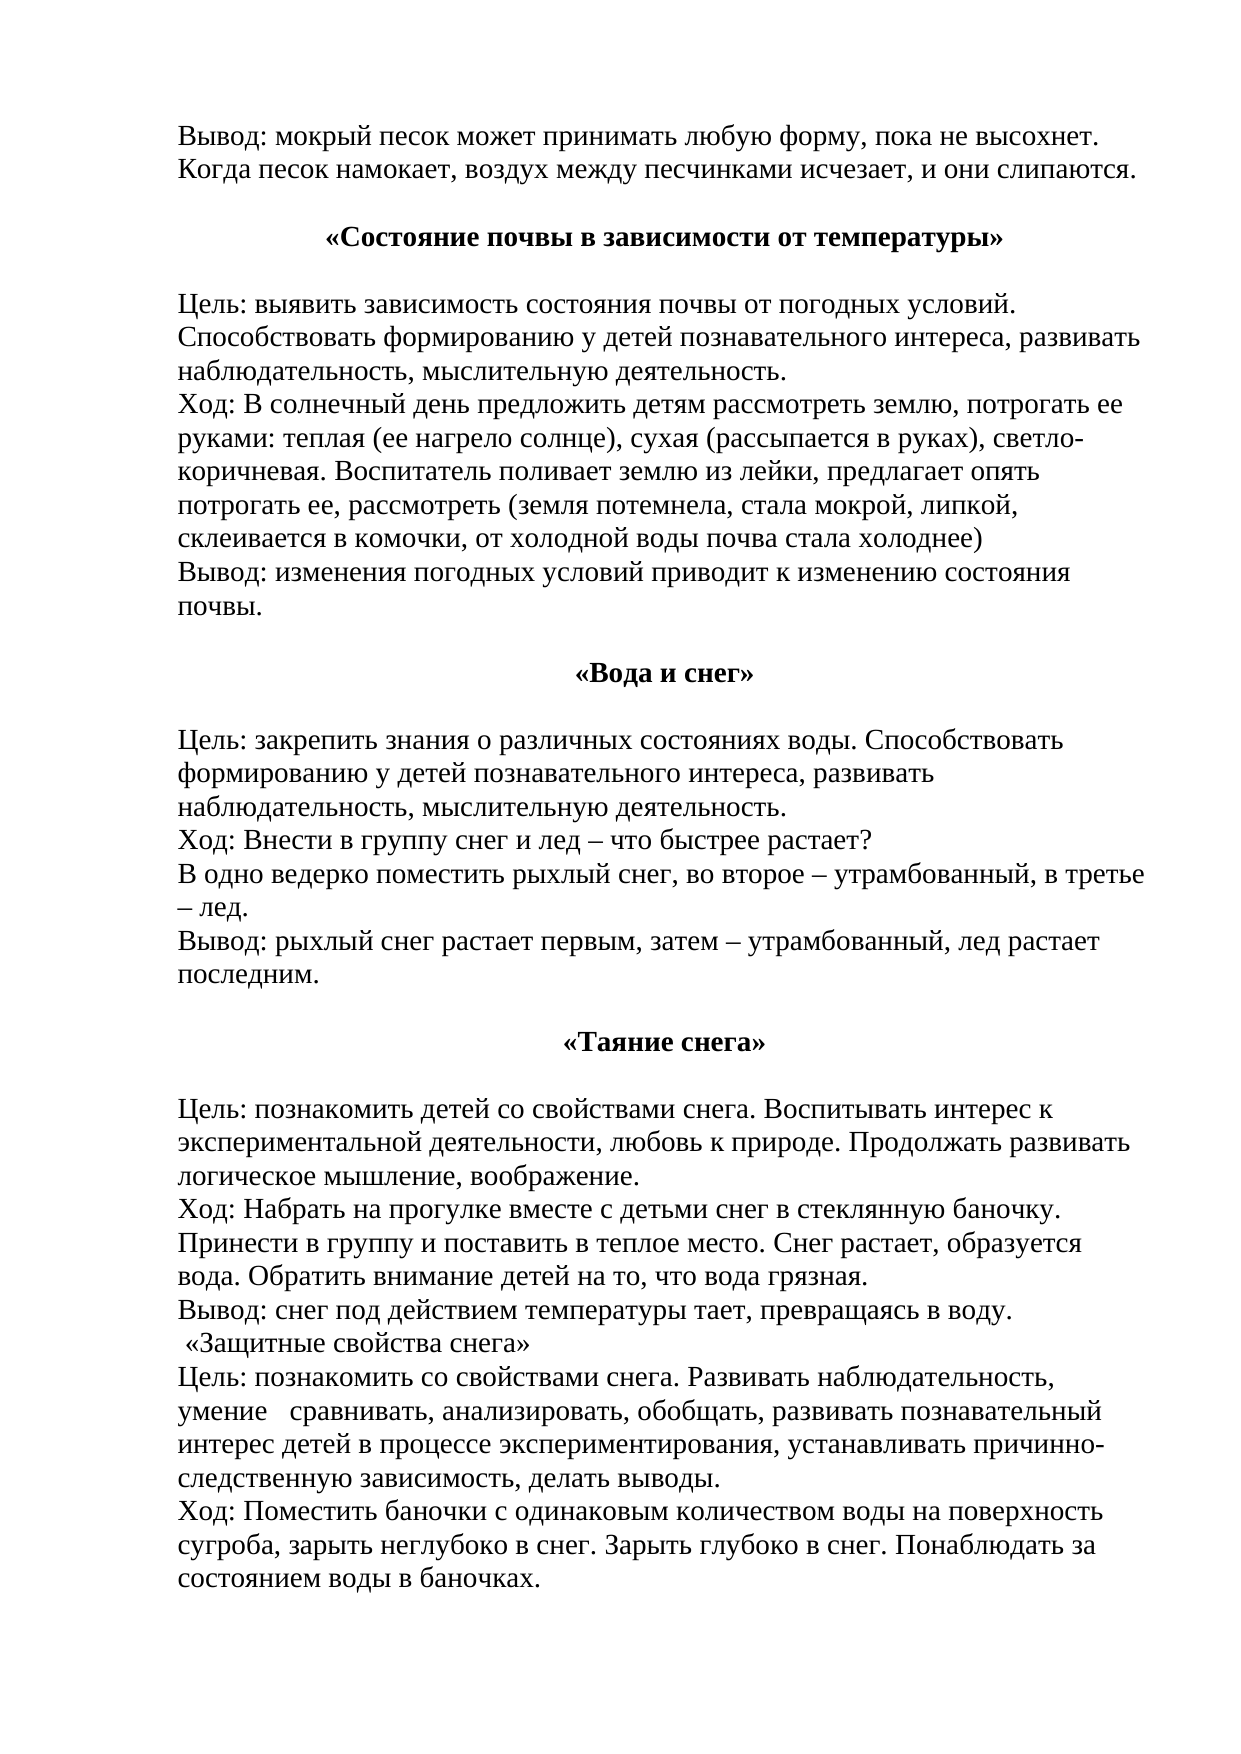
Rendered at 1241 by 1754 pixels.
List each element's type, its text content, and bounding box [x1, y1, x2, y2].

text Ход: Внести в группу снег и лед – что быстрее растает? [177, 822, 1152, 856]
text Ход: Набрать на прогулке вместе с детьми снег в стеклянную баночку. Принести в группу и поставить в теплое место. Снег растает, образуется вода. Обратить внимание детей на то, что вода грязная. [177, 1191, 1152, 1292]
text «Состояние почвы в зависимости от температуры» [177, 219, 1152, 252]
text Вывод: рыхлый снег растает первым, затем – утрамбованный, лед растает последним. [177, 923, 1152, 990]
text Цель: познакомить детей со свойствами снега. Воспитывать интерес к экспериментальной деятельности, любовь к природе. Продолжать развивать логическое мышление, воображение. [177, 1091, 1152, 1191]
text «Таяние снега» [177, 1024, 1152, 1057]
text Ход: В солнечный день предложить детям рассмотреть землю, потрогать ее руками: теплая (ее нагрело солнце), сухая (рассыпается в руках), светло-коричневая. Воспитатель поливает землю из лейки, предлагает опять потрогать ее, рассмотреть (земля потемнела, стала мокрой, липкой, склеивается в комочки, от холодной воды почва стала холоднее) [177, 386, 1152, 554]
text Вывод: изменения погодных условий приводит к изменению состояния почвы. [177, 554, 1152, 621]
text Вывод: мокрый песок может принимать любую форму, пока не высохнет. Когда песок намокает, воздух между песчинками исчезает, и они слипаются. [177, 118, 1152, 185]
text Цель: закрепить знания о различных состояниях воды. Способствовать формированию у детей познавательного интереса, развивать наблюдательность, мыслительную деятельность. [177, 722, 1152, 822]
text Вывод: снег под действием температуры тает, превращаясь в воду. [177, 1292, 1152, 1326]
text Цель: выявить зависимость состояния почвы от погодных условий. Способствовать формированию у детей познавательного интереса, развивать наблюдательность, мыслительную деятельность. [177, 286, 1152, 386]
text В одно ведерко поместить рыхлый снег, во второе – утрамбованный, в третье – лед. [177, 856, 1152, 923]
text «Вода и снег» [177, 655, 1152, 688]
text Ход: Поместить баночки с одинаковым количеством воды на поверхность сугроба, зарыть неглубоко в снег. Зарыть глубоко в снег. Понаблюдать за состоянием воды в баночках. [177, 1493, 1152, 1594]
text Цель: познакомить со свойствами снега. Развивать наблюдательность, умение сравнивать, анализировать, обобщать, развивать познавательный интерес детей в процессе экспериментирования, устанавливать причинно-следственную зависимость, делать выводы. [177, 1359, 1152, 1493]
text «Защитные свойства снега» [177, 1326, 1152, 1359]
